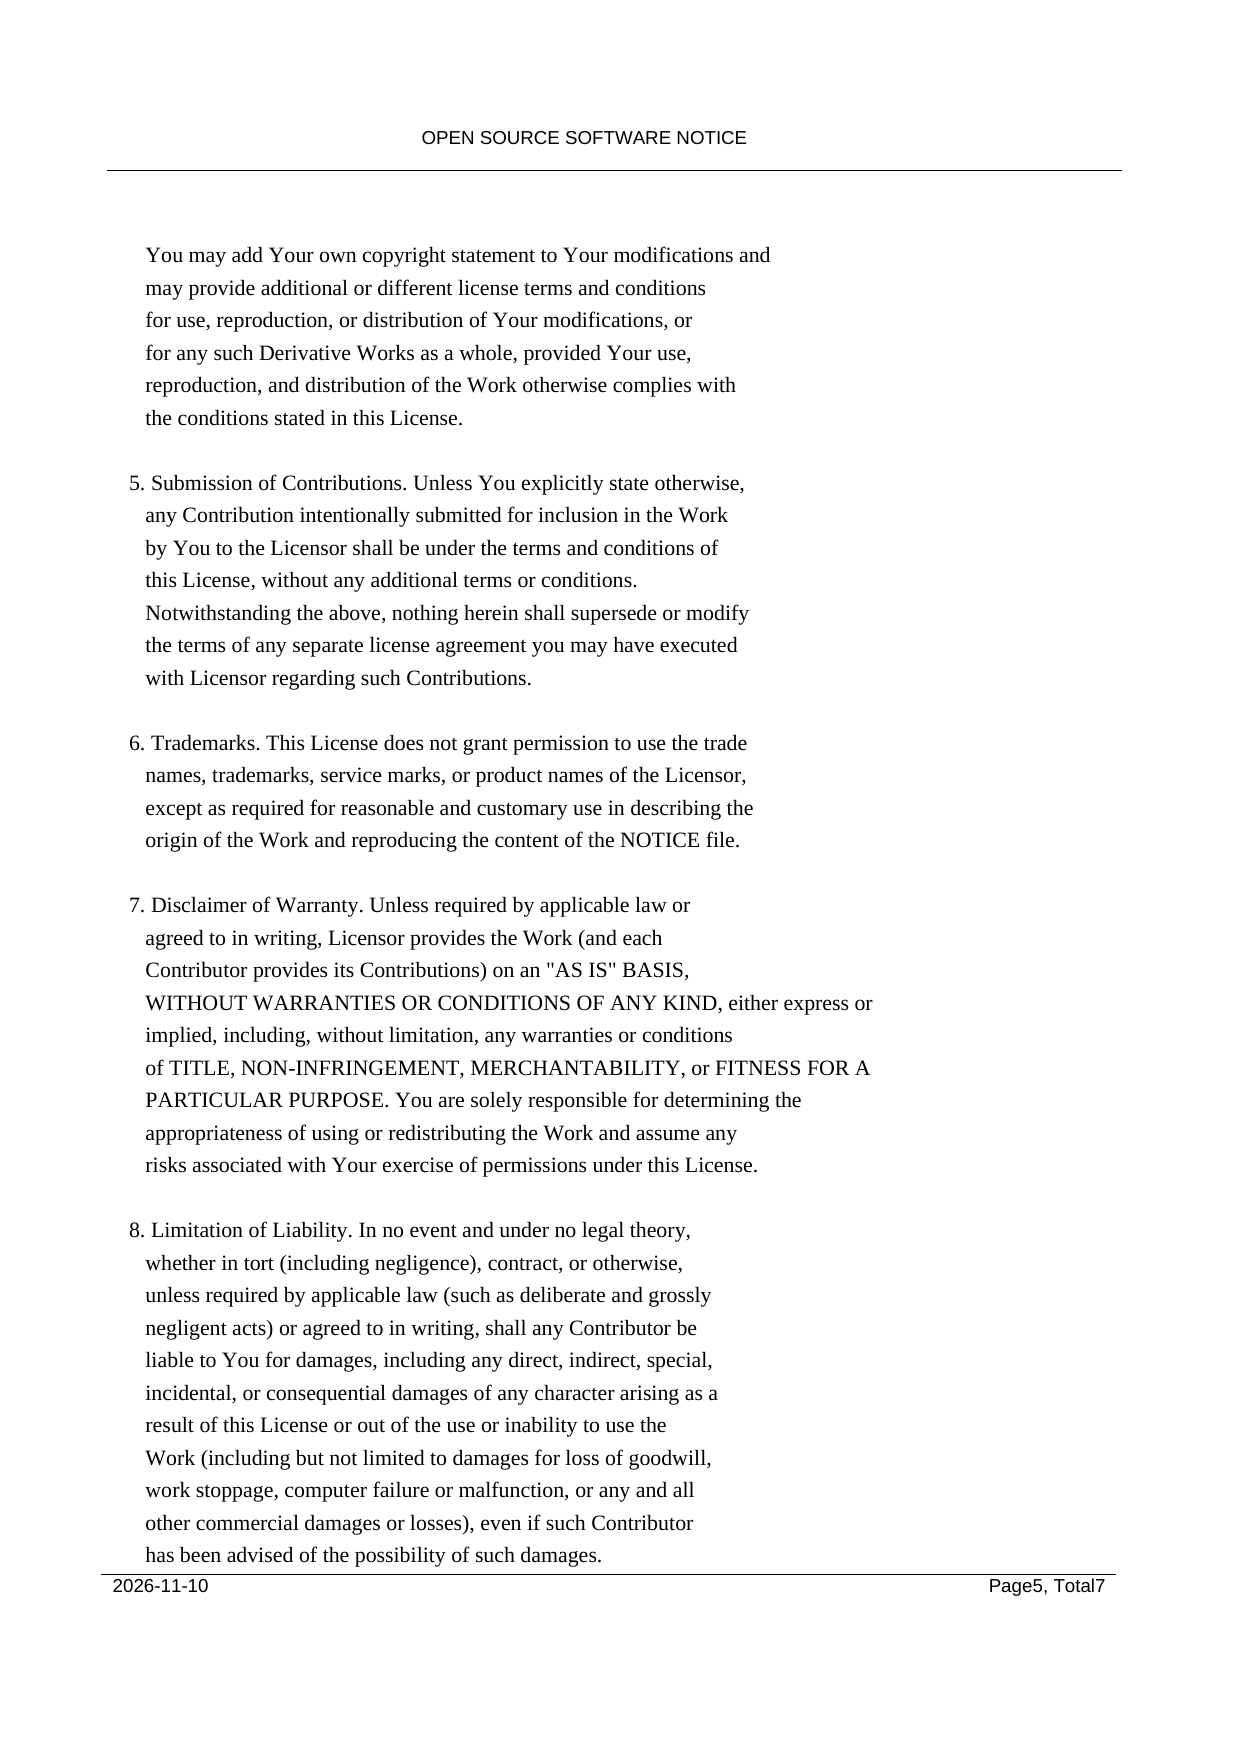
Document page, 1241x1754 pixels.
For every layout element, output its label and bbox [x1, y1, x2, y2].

text [112, 206, 1128, 1571]
